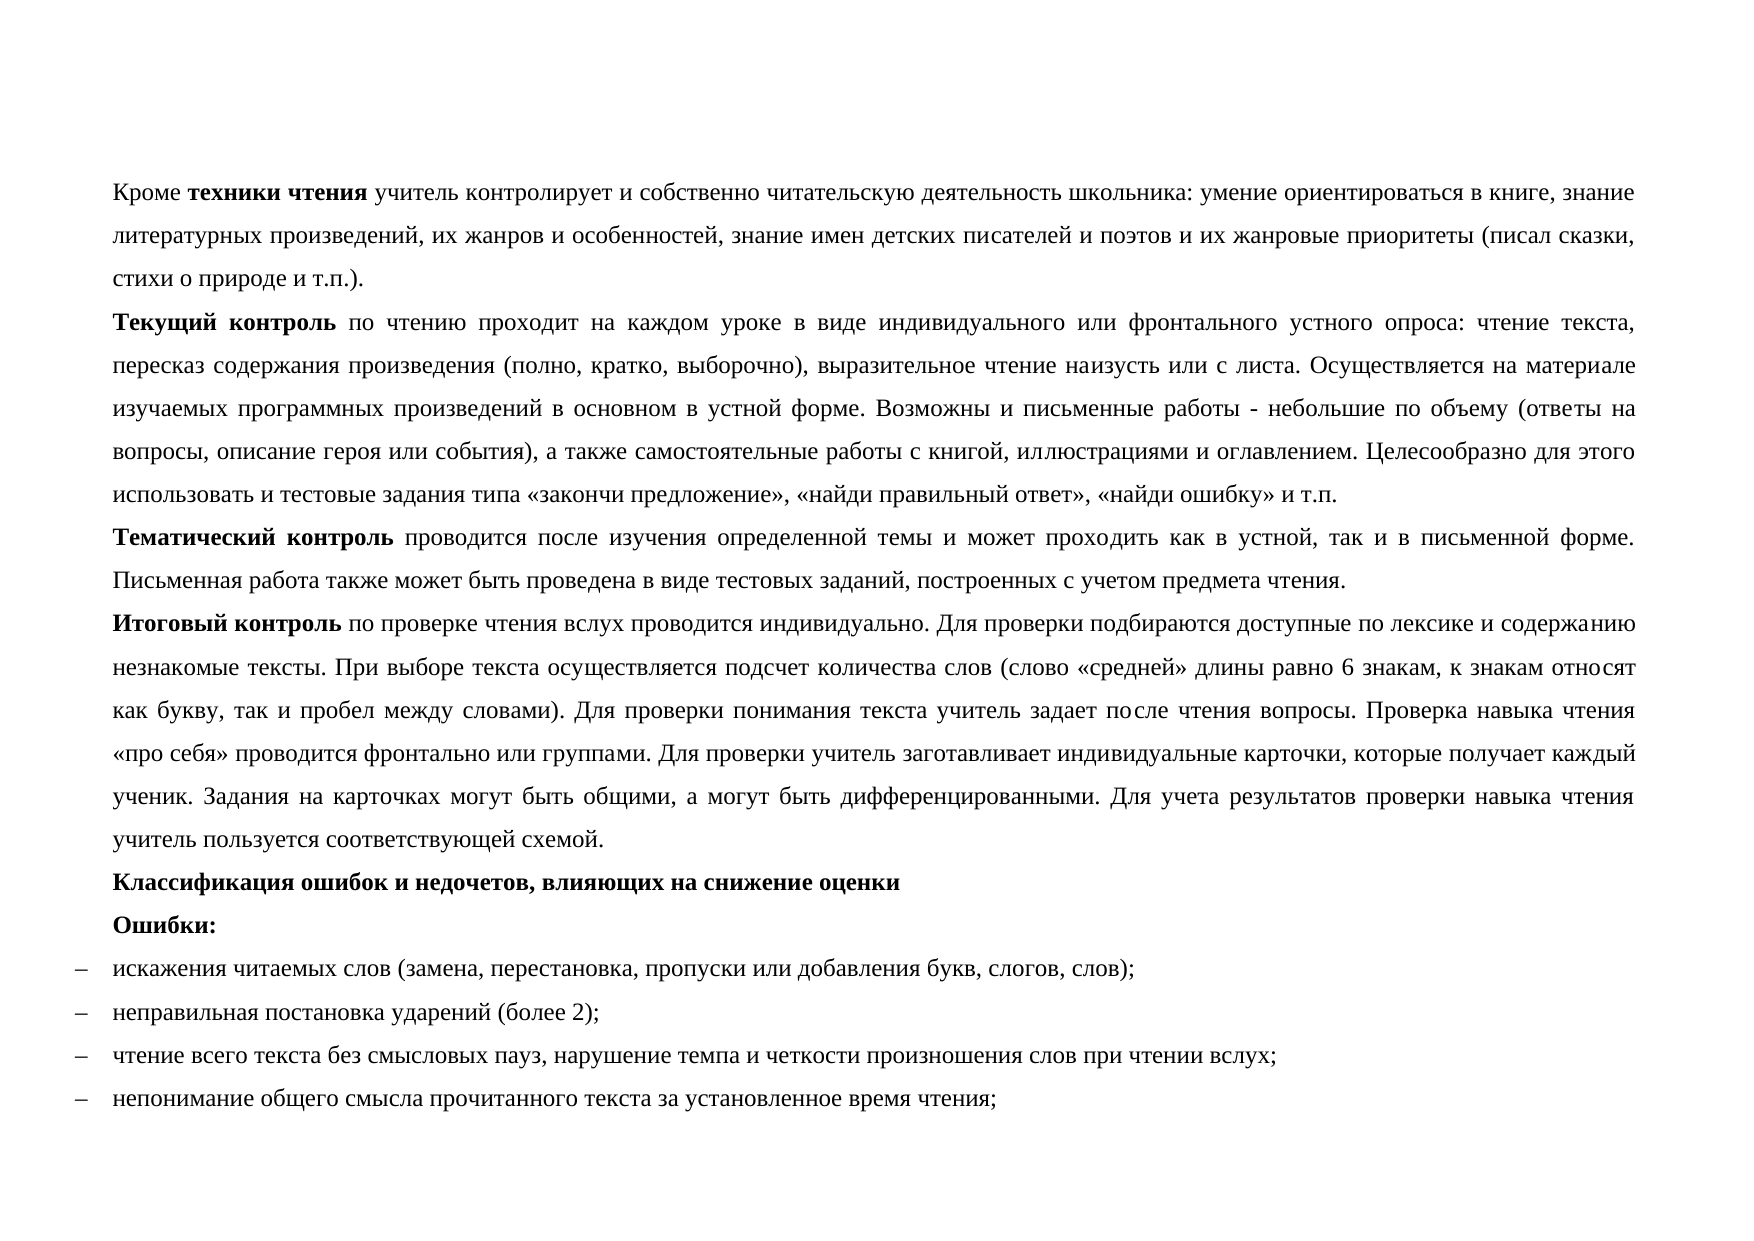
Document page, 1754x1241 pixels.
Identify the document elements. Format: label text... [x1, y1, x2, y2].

text Кроме техники чтения учитель контролирует и собственно читательскую деятельность школьника: умение ориентироваться в книге, знание литературных произведений, их жанров и особенностей, знание имен детских писателей и поэтов и их жанровые приоритеты (писал сказки, стихи о природе и т.п.). [112, 177, 1636, 292]
text Классификация ошибок и недочетов, влияющих на снижение оценки [112, 867, 1636, 896]
list неправильная постановка ударений (более 2); [75, 997, 1636, 1025]
text Текущий контроль по чтению проходит на каждом уроке в виде индивидуального или фронтального устного опроса: чтение текста, пересказ содержания произведения (полно, кратко, выборочно), выразительное чтение наизусть или с листа. Осуществляется на материале изучаемых программных произведений в основном в устной форме. Возможны и письменные работы - небольшие по объему (ответы на вопросы, описание героя или события), а также самостоятельные работы с книгой, иллюстрациями и оглавлением. Целесообразно для этого использовать и тестовые задания типа «закончи предложение», «найди правильный ответ», «найди ошибку» и т.п. [112, 307, 1636, 508]
text Ошибки: [112, 910, 1636, 939]
text Итоговый контроль по проверке чтения вслух проводится индивидуально. Для проверки подбираются доступные по лексике и содержанию незнакомые тексты. При выборе текста осуществляется подсчет количества слов (слово «средней» длины равно 6 знакам, к знакам относят как букву, так и пробел между словами). Для проверки понимания текста учитель задает после чтения вопросы. Проверка навыка чтения «про себя» проводится фронтально или группами. Для проверки учитель заготавливает индивидуальные карточки, которые получает каждый ученик. Задания на карточках могут быть общими, а могут быть дифференцированными. Для учета результатов проверки навыка чтения учитель пользуется соответствующей схемой. [112, 608, 1636, 853]
list искажения читаемых слов (замена, перестановка, пропуски или добавления букв, слогов, слов); [75, 953, 1636, 982]
list чтение всего текста без смысловых пауз, нарушение темпа и четкости произношения слов при чтении вслух; [75, 1040, 1636, 1068]
text Тематический контроль проводится после изучения определенной темы и может проходить как в устной, так и в письменной форме. Письменная работа также может быть проведена в виде тестовых заданий, построенных с учетом предмета чтения. [112, 522, 1636, 594]
list непонимание общего смысла прочитанного текста за установленное время чтения; [75, 1083, 1636, 1112]
